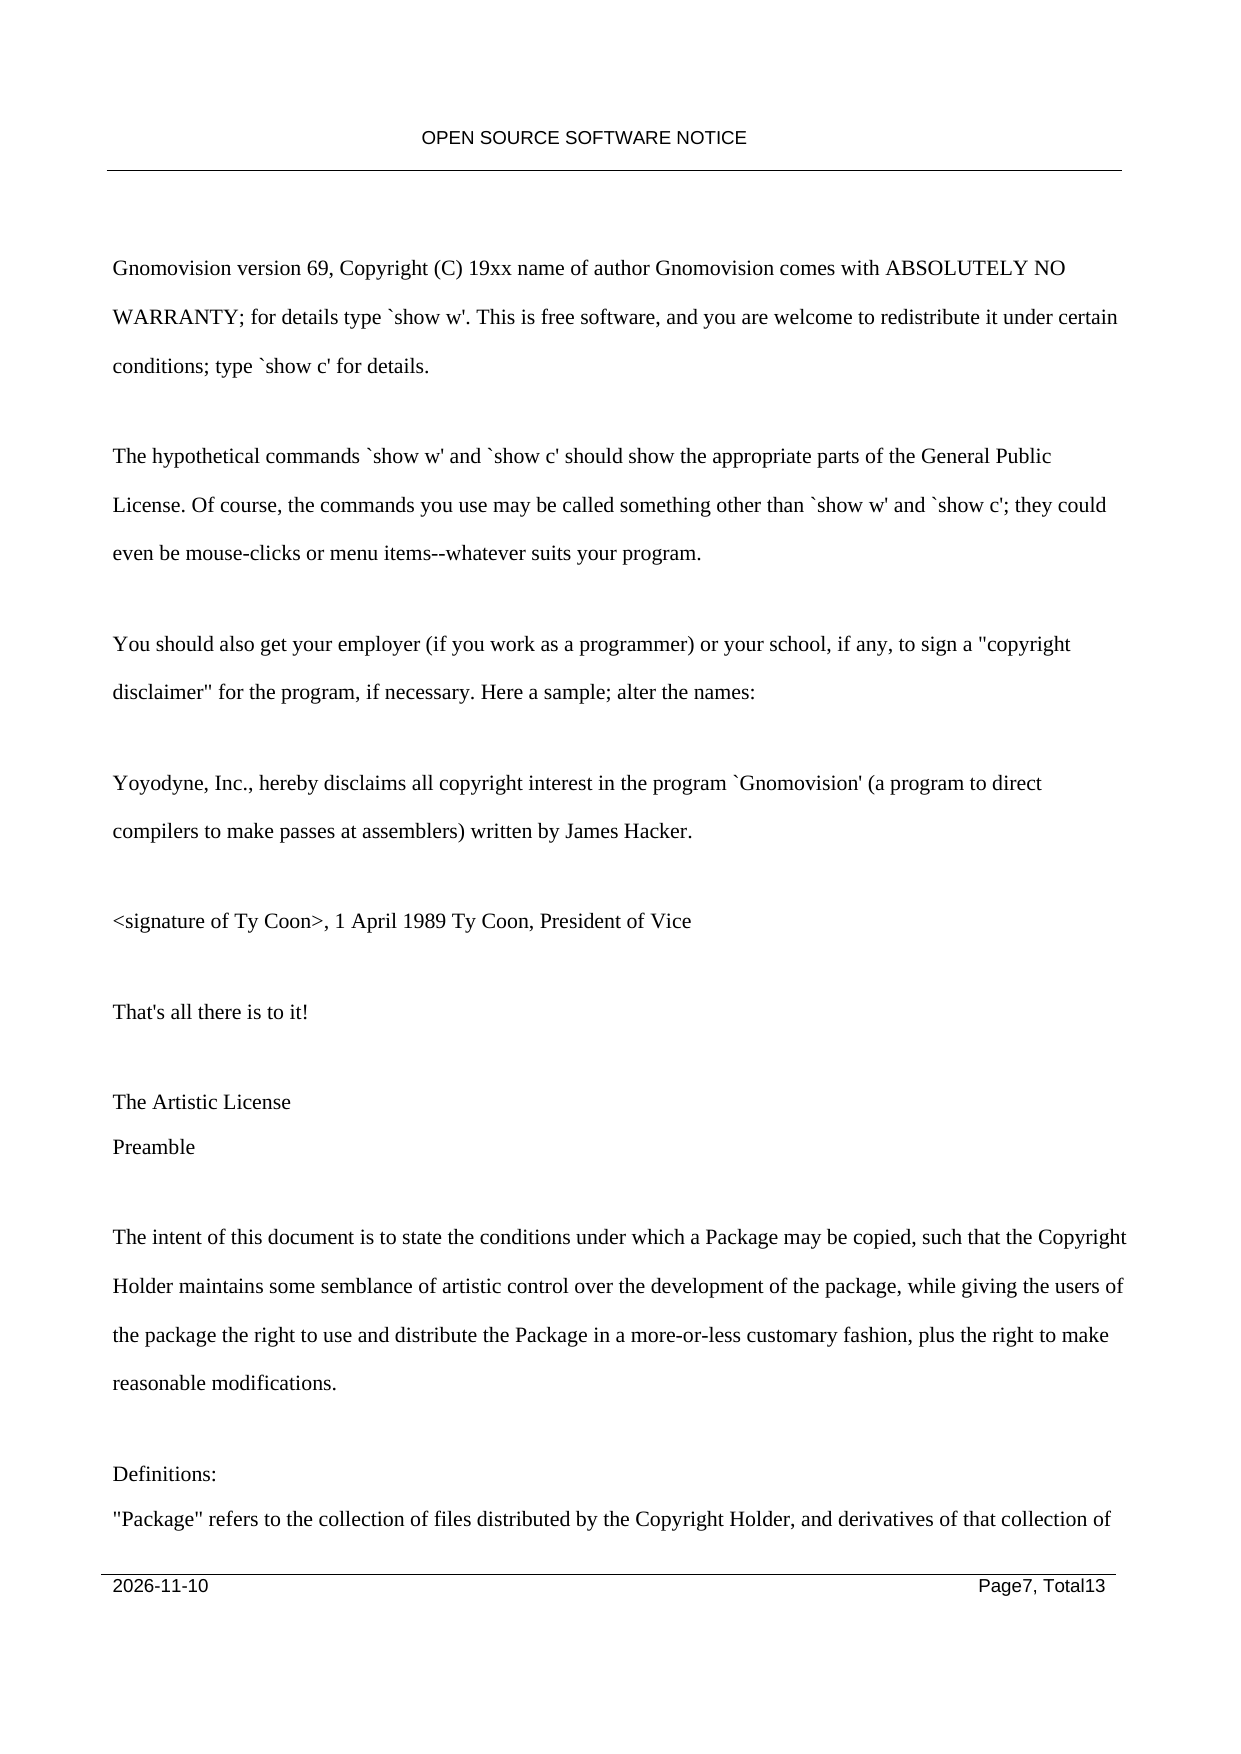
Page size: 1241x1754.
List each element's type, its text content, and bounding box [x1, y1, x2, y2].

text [112, 1502, 1128, 1534]
text The hypothetical commands `show w' and `show c' should show the appropriate parts of the General Public License. Of course, the commands you use may be called something other than `show w' and `show c'; they could even be mouse-clicks or menu items--whatever suits your program. [112, 439, 1128, 569]
text Yoyodyne, Inc., hereby disclaims all copyright interest in the program `Gnomovision' (a program to direct compilers to make passes at assemblers) written by James Hacker. [112, 766, 1128, 847]
text Definitions: [112, 1457, 1128, 1489]
text The intent of this document is to state the conditions under which a Package may be copied, such that the Copyright Holder maintains some semblance of artistic control over the development of the package, while giving the users of the package the right to use and distribute the Package in a more-or-less customary fashion, plus the right to make reasonable modifications. [112, 1221, 1128, 1399]
text That's all there is to it! [112, 995, 1128, 1027]
text <signature of Ty Coon>, 1 April 1989 Ty Coon, President of Vice [112, 905, 1128, 937]
text You should also get your employer (if you work as a programmer) or your school, if any, to sign a "copyright disclaimer" for the program, if necessary. Here a sample; alter the names: [112, 627, 1128, 708]
text Preamble [112, 1130, 1128, 1163]
text The Artistic License [112, 1085, 1128, 1118]
text Gnomovision version 69, Copyright (C) 19xx name of author Gnomovision comes with ABSOLUTELY NO WARRANTY; for details type `show w'. This is free software, and you are welcome to redistribute it under certain conditions; type `show c' for details. [112, 251, 1128, 381]
